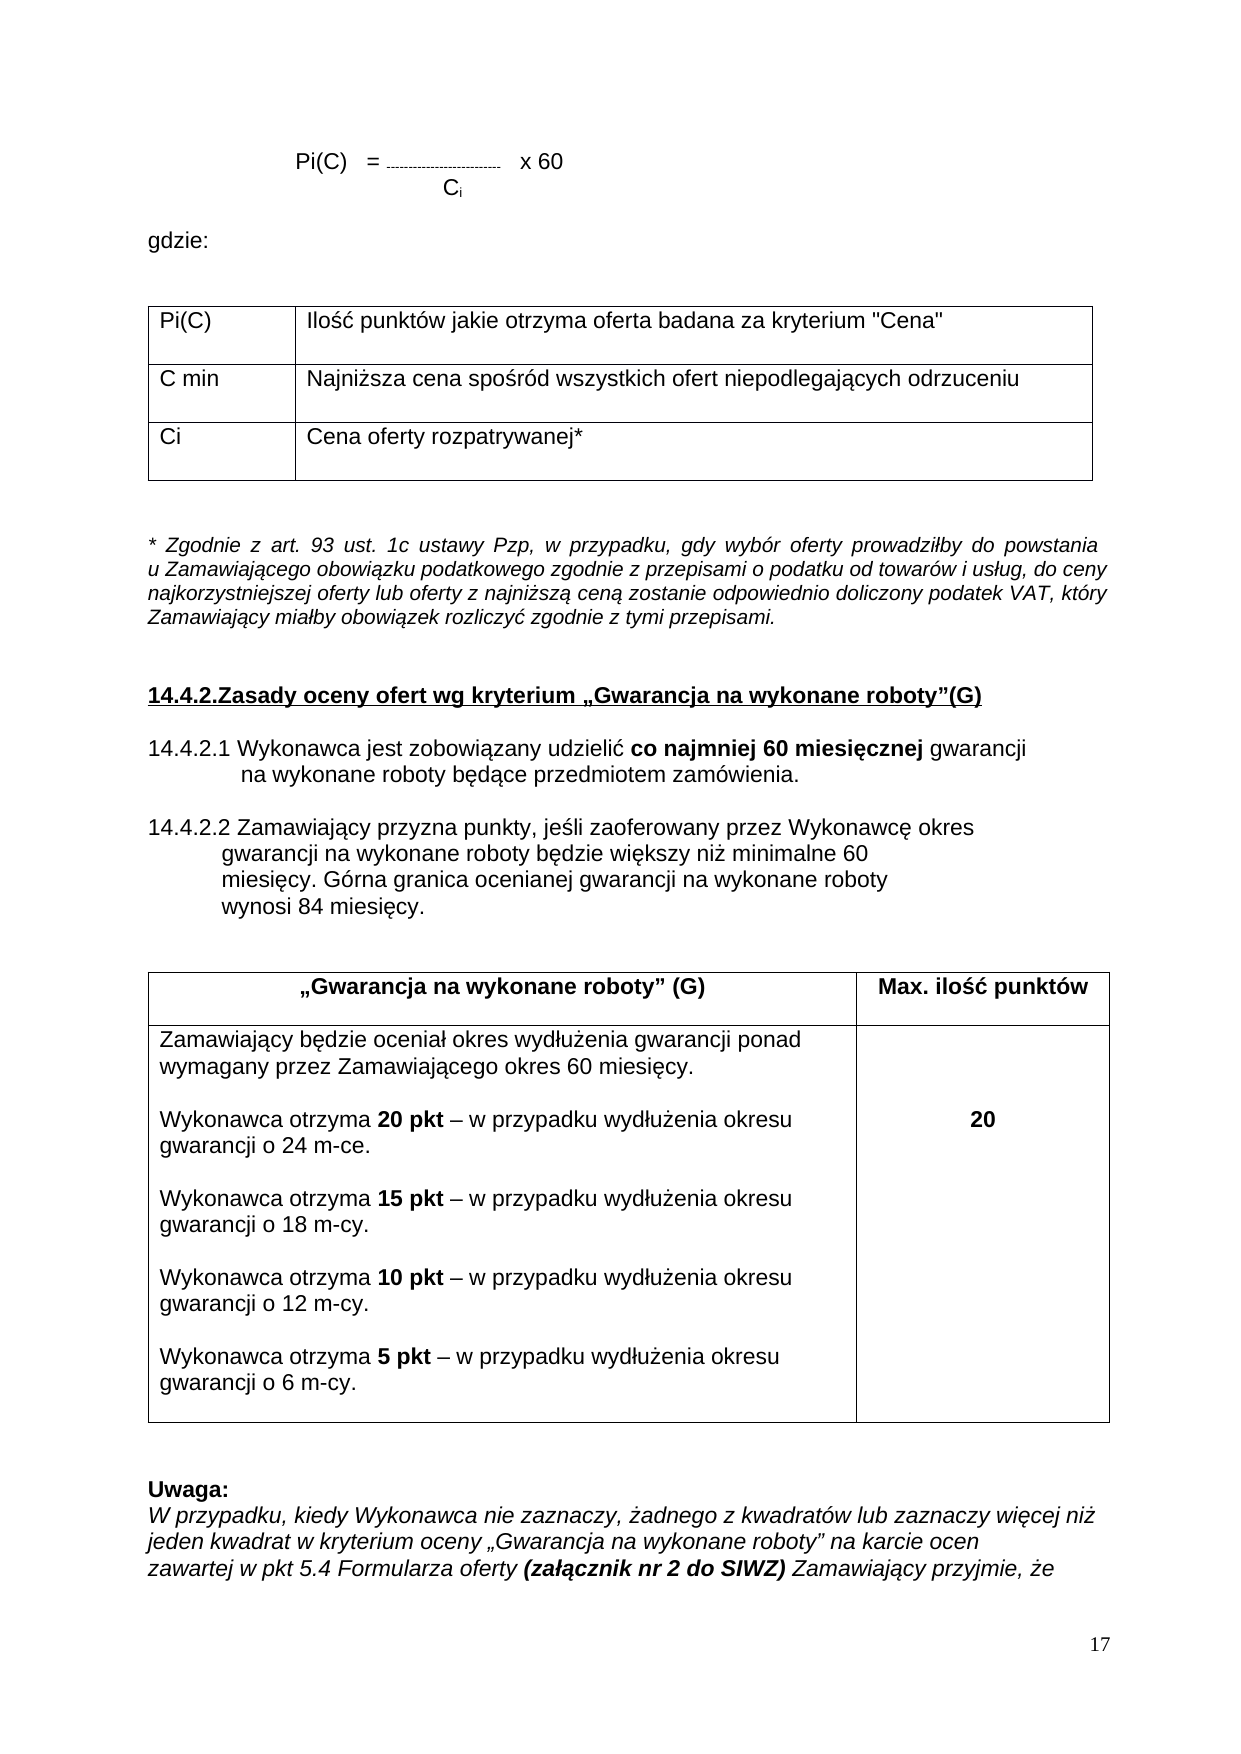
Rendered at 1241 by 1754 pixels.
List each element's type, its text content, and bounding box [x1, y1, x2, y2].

table_header Pi(C) [149, 307, 295, 364]
text gwarancji na wykonane roboty będzie większy niż minimalne 60 [148, 840, 1110, 866]
text 14.4.2.Zasady oceny ofert wg kryterium „Gwarancja na wykonane roboty”(G) [148, 682, 1110, 708]
text wynosi 84 miesięcy. [148, 893, 1110, 919]
text 14.4.2.1 Wykonawca jest zobowiązany udzielić co najmniej 60 miesięcznej gwarancji [148, 734, 1110, 761]
table_cell 20 [857, 1026, 1109, 1422]
text W przypadku, kiedy Wykonawca nie zaznaczy, żadnego z kwadratów lub zaznaczy więcej niż [148, 1502, 1110, 1528]
table_header Max. ilość punktów [857, 973, 1109, 1025]
text na wykonane roboty będące przedmiotem zamówienia. [221, 761, 1110, 787]
table_header Ilość punktów jakie otrzyma oferta badana za kryterium "Cena" [296, 307, 1092, 364]
text Ci [148, 174, 1110, 200]
text jeden kwadrat w kryterium oceny „Gwarancja na wykonane roboty” na karcie ocen [148, 1528, 1110, 1554]
table_cell Ci [149, 423, 295, 479]
table_cell C min [149, 365, 295, 422]
text gdzie: [148, 227, 1110, 253]
table_cell Cena oferty rozpatrywanej* [296, 423, 1092, 479]
text * Zgodnie z art. 93 ust. 1c ustawy Pzp, w przypadku, gdy wybór oferty prowadziłby do powstania u Zamawiającego obowiązku podatkowego zgodnie z przepisami o podatku od towarów i usług, do ceny najkorzystniejszej oferty lub oferty z najniższą ceną zostanie odpowiednio doliczony podatek VAT, który Zamawiający miałby obowiązek rozliczyć zgodnie z tymi przepisami. [148, 533, 1110, 629]
text 14.4.2.2 Zamawiający przyzna punkty, jeśli zaoferowany przez Wykonawcę okres [148, 813, 1110, 840]
text Uwaga: [148, 1476, 1110, 1502]
text Pi(C) = -------------------------- x 60 [221, 148, 1110, 174]
text miesięcy. Górna granica ocenianej gwarancji na wykonane roboty [148, 866, 1110, 893]
text zawartej w pkt 5.4 Formularza oferty (załącznik nr 2 do SIWZ) Zamawiający przyjmie, że [148, 1554, 1110, 1581]
table_cell Zamawiający będzie oceniał okres wydłużenia gwarancji ponad wymagany przez Zamawiającego okres 60 miesięcy. Wykonawca otrzyma 20 pkt – w przypadku wydłużenia okresu gwarancji o 24 m-ce. Wykonawca otrzyma 15 pkt – w przypadku wydłużenia okresu gwarancji o 18 m-cy. Wykonawca otrzyma 10 pkt – w przypadku wydłużenia okresu gwarancji o 12 m-cy. Wykonawca otrzyma 5 pkt – w przypadku wydłużenia okresu gwarancji o 6 m-cy. [149, 1026, 856, 1422]
table_cell Najniższa cena spośród wszystkich ofert niepodlegających odrzuceniu [296, 365, 1092, 422]
table_header „Gwarancja na wykonane roboty” (G) [149, 973, 856, 1025]
